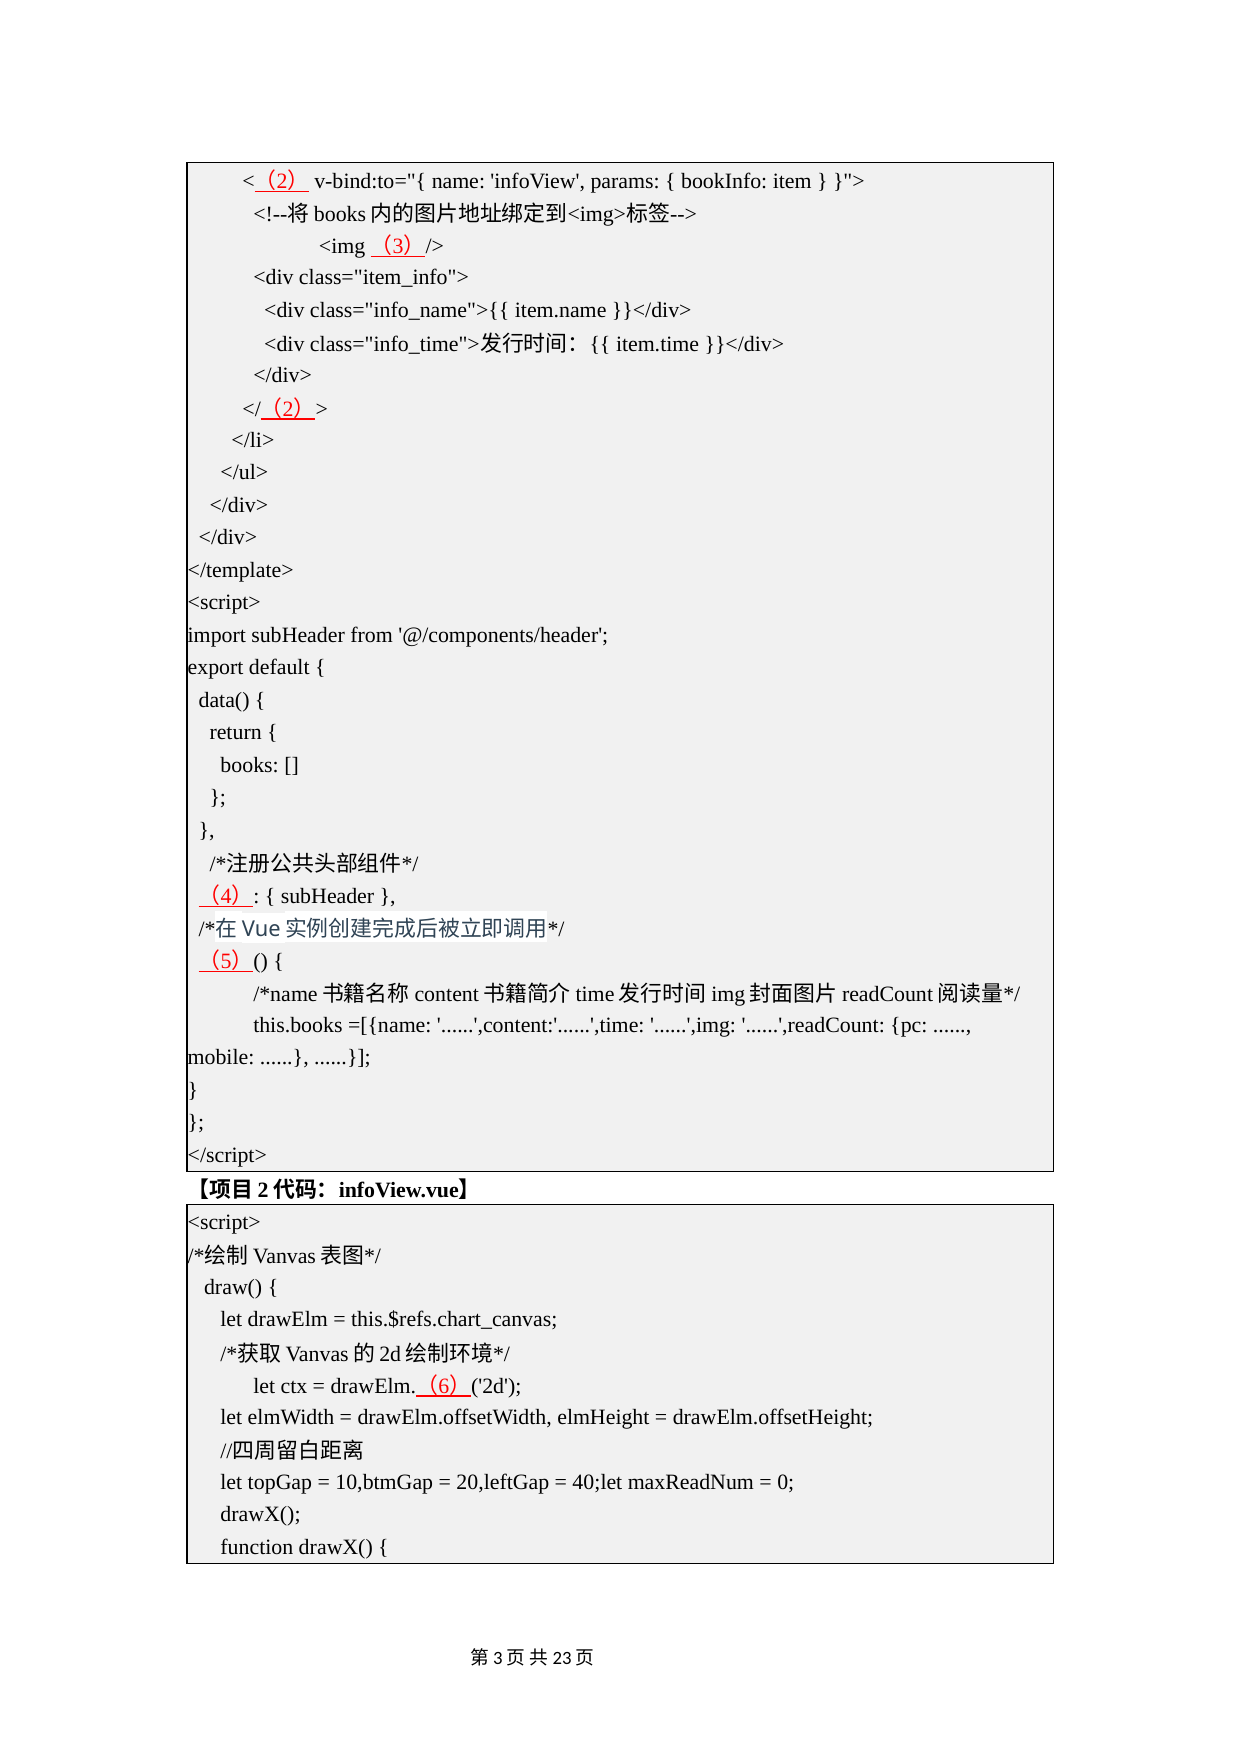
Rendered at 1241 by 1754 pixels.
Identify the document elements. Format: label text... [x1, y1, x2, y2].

text data() { [188, 683, 1053, 716]
text <div class="info_name">{{ item.name }}</div> [188, 293, 1053, 326]
text }, [188, 813, 1053, 846]
text </div> [188, 488, 1053, 521]
text （4）: { subHeader }, [188, 878, 1053, 911]
text <div class="item_info"> [188, 261, 1053, 293]
text <script> [188, 586, 1053, 618]
text </script> [188, 1137, 1053, 1171]
text <script> [188, 1205, 1053, 1238]
text let elmWidth = drawElm.offsetWidth, elmHeight = drawElm.offsetHeight; [188, 1400, 1053, 1433]
text this.books =[{name: '......',content:'......',time: '......',img: '......',readCount: {pc: ......, mobile: ......}, ......}]; [188, 1008, 1053, 1073]
text /*name书籍名称 content书籍简介 time发行时间 img封面图片 readCount阅读量*/ [188, 976, 1053, 1008]
text <img （3）/> [188, 228, 1053, 261]
text //四周留白距离 [188, 1433, 1053, 1465]
text function drawX() { [188, 1529, 1053, 1563]
text /*获取Vanvas的2d绘制环境*/ [188, 1335, 1053, 1368]
text </div> [188, 521, 1053, 553]
text draw() { [188, 1270, 1053, 1303]
text </li> [188, 423, 1053, 456]
text }; [188, 781, 1053, 813]
text <div class="info_time">发行时间：{{ item.time }}</div> [188, 326, 1053, 358]
text import subHeader from '@/components/header'; [188, 618, 1053, 651]
text </div> [188, 358, 1053, 391]
text /*在Vue实例创建完成后被立即调用*/ [285, 911, 1053, 943]
text return { [188, 716, 1053, 748]
text 【项目2代码：infoView.vue】 [187, 1172, 1053, 1204]
text /*注册公共头部组件*/ [188, 846, 1053, 878]
text </ul> [188, 456, 1053, 488]
text <!--将books内的图片地址绑定到<img>标签--> [188, 196, 1053, 228]
text drawX(); [188, 1498, 1053, 1529]
text </template> [188, 553, 1053, 586]
text let ctx = drawElm.（6）('2d'); [188, 1368, 1053, 1400]
text <（2） v-bind:to="{ name: 'infoView', params: { bookInfo: item } }"> [188, 163, 1053, 196]
text （5）() { [188, 943, 1053, 976]
text books: [] [188, 748, 1053, 781]
text export default { [188, 651, 1053, 683]
text /*绘制Vanvas表图*/ [188, 1238, 1053, 1270]
text }; [188, 1106, 1053, 1137]
text </（2）> [188, 391, 1053, 423]
text } [188, 1073, 1053, 1106]
text let drawElm = this.$refs.chart_canvas; [188, 1303, 1053, 1335]
text let topGap = 10,btmGap = 20,leftGap = 40;let maxReadNum = 0; [188, 1465, 1053, 1498]
